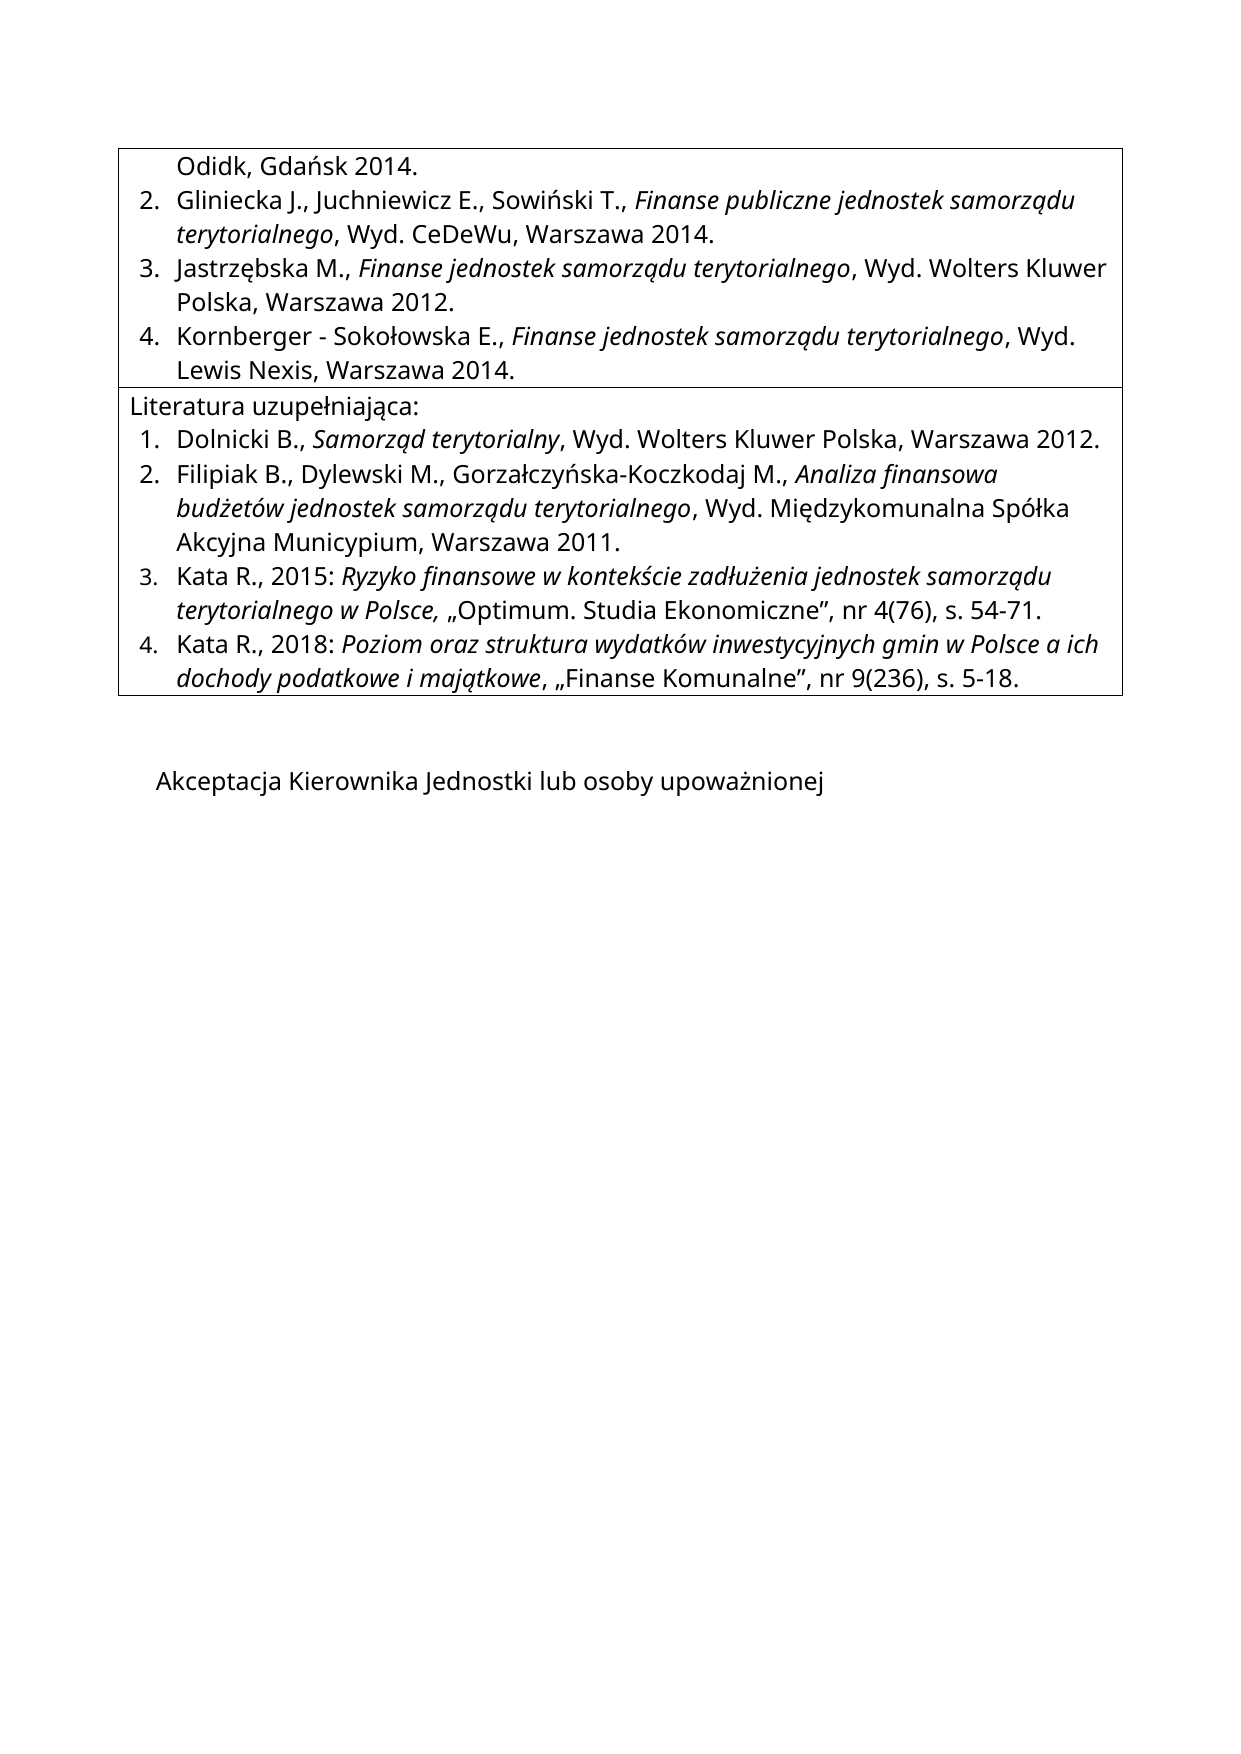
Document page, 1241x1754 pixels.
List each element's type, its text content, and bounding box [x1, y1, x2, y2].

table_cell Literatura uzupełniająca: Dolnicki B., Samorząd terytorialny, Wyd. Wolters Kluwer Polska, Warszawa 2012. Filipiak B., Dylewski M., Gorzałczyńska-Koczkodaj M., Analiza finansowa budżetów jednostek samorządu terytorialnego, Wyd. Międzykomunalna Spółka Akcyjna Municypium, Warszawa 2011. Kata R., 2015: Ryzyko finansowe w kontekście zadłużenia jednostek samorządu terytorialnego w Polsce, „Optimum. Studia Ekonomiczne”, nr 4(76), s. 54-71. Kata R., 2018: Poziom oraz struktura wydatków inwestycyjnych gmin w Polsce a ich dochody podatkowe i majątkowe, „Finanse Komunalne”, nr 9(236), s. 5-18. [119, 388, 1122, 695]
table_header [119, 149, 1122, 387]
text Akceptacja Kierownika Jednostki lub osoby upoważnionej [156, 764, 1122, 798]
